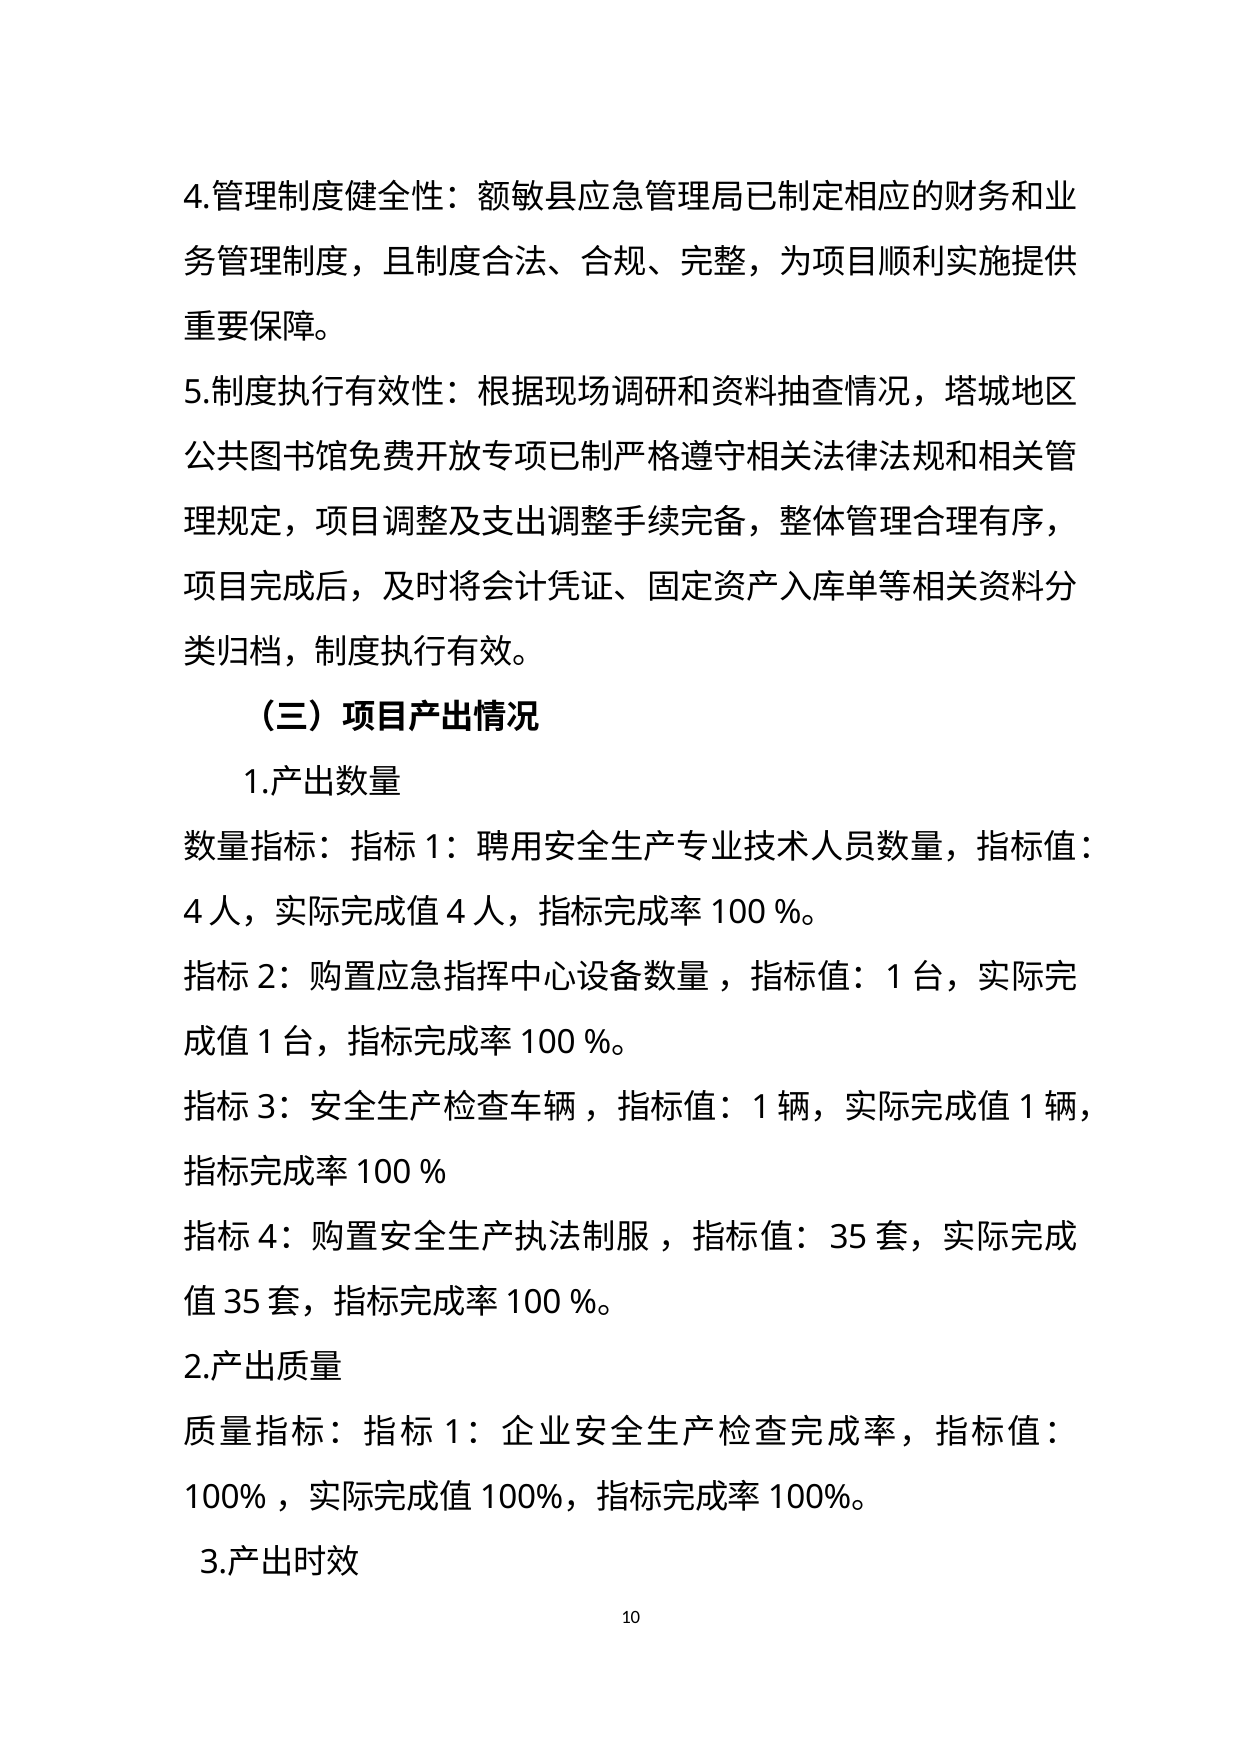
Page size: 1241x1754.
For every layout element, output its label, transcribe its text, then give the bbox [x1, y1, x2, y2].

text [183, 747, 1078, 1592]
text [183, 162, 1078, 682]
text （三）项目产出情况 [183, 682, 1078, 747]
